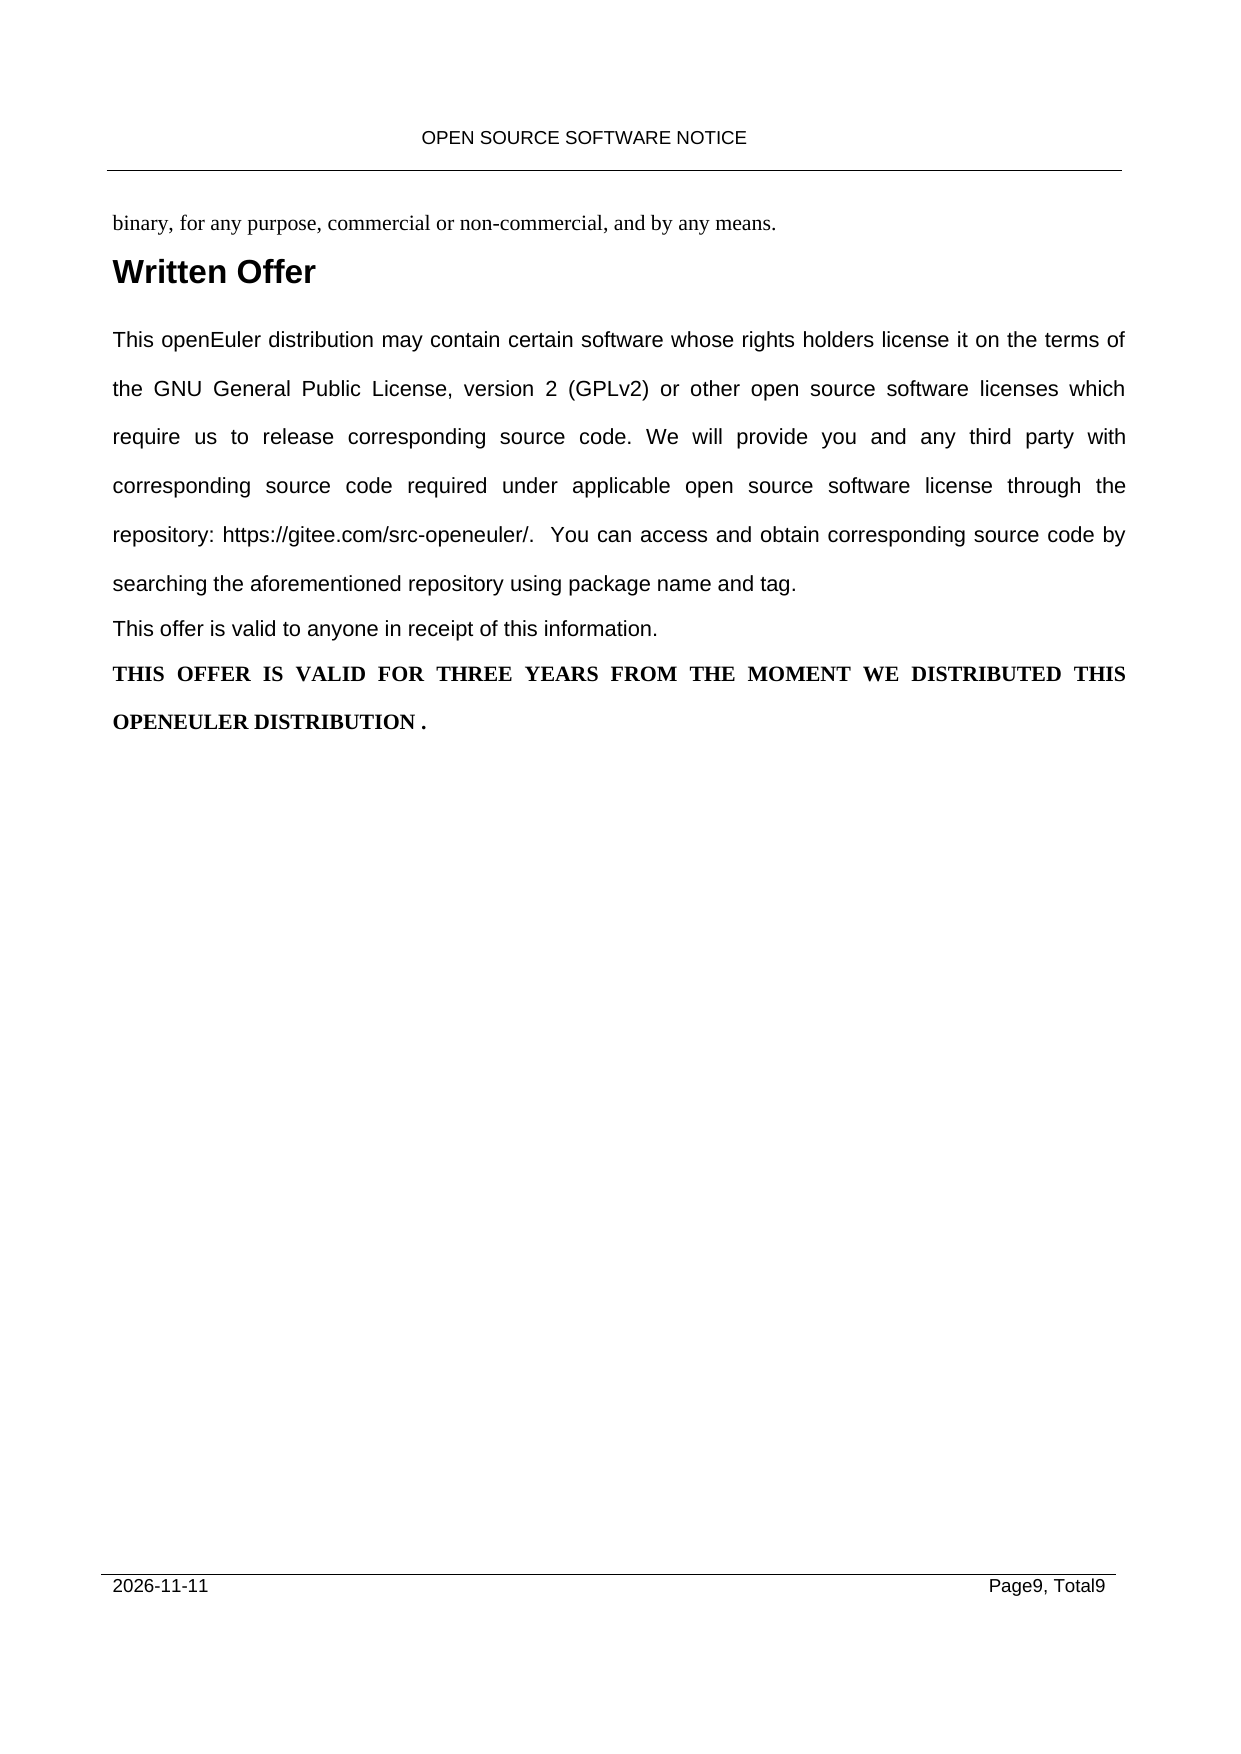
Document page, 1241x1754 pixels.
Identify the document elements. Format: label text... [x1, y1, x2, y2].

text This offer is valid to anyone in receipt of this information. [112, 612, 1128, 644]
text THIS OFFER IS VALID FOR THREE YEARS FROM THE MOMENT WE DISTRIBUTED THIS OPENEULER DISTRIBUTION . [112, 657, 1128, 738]
text This openEuler distribution may contain certain software whose rights holders license it on the terms of the GNU General Public License, version 2 (GPLv2) or other open source software licenses which require us to release corresponding source code. We will provide you and any third party with corresponding source code required under applicable open source software license through the repository: https://gitee.com/src-openeuler/. You can access and obtain corresponding source code by searching the aforementioned repository using package name and tag. [112, 323, 1128, 599]
text Written Offer [112, 239, 1128, 304]
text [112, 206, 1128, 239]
